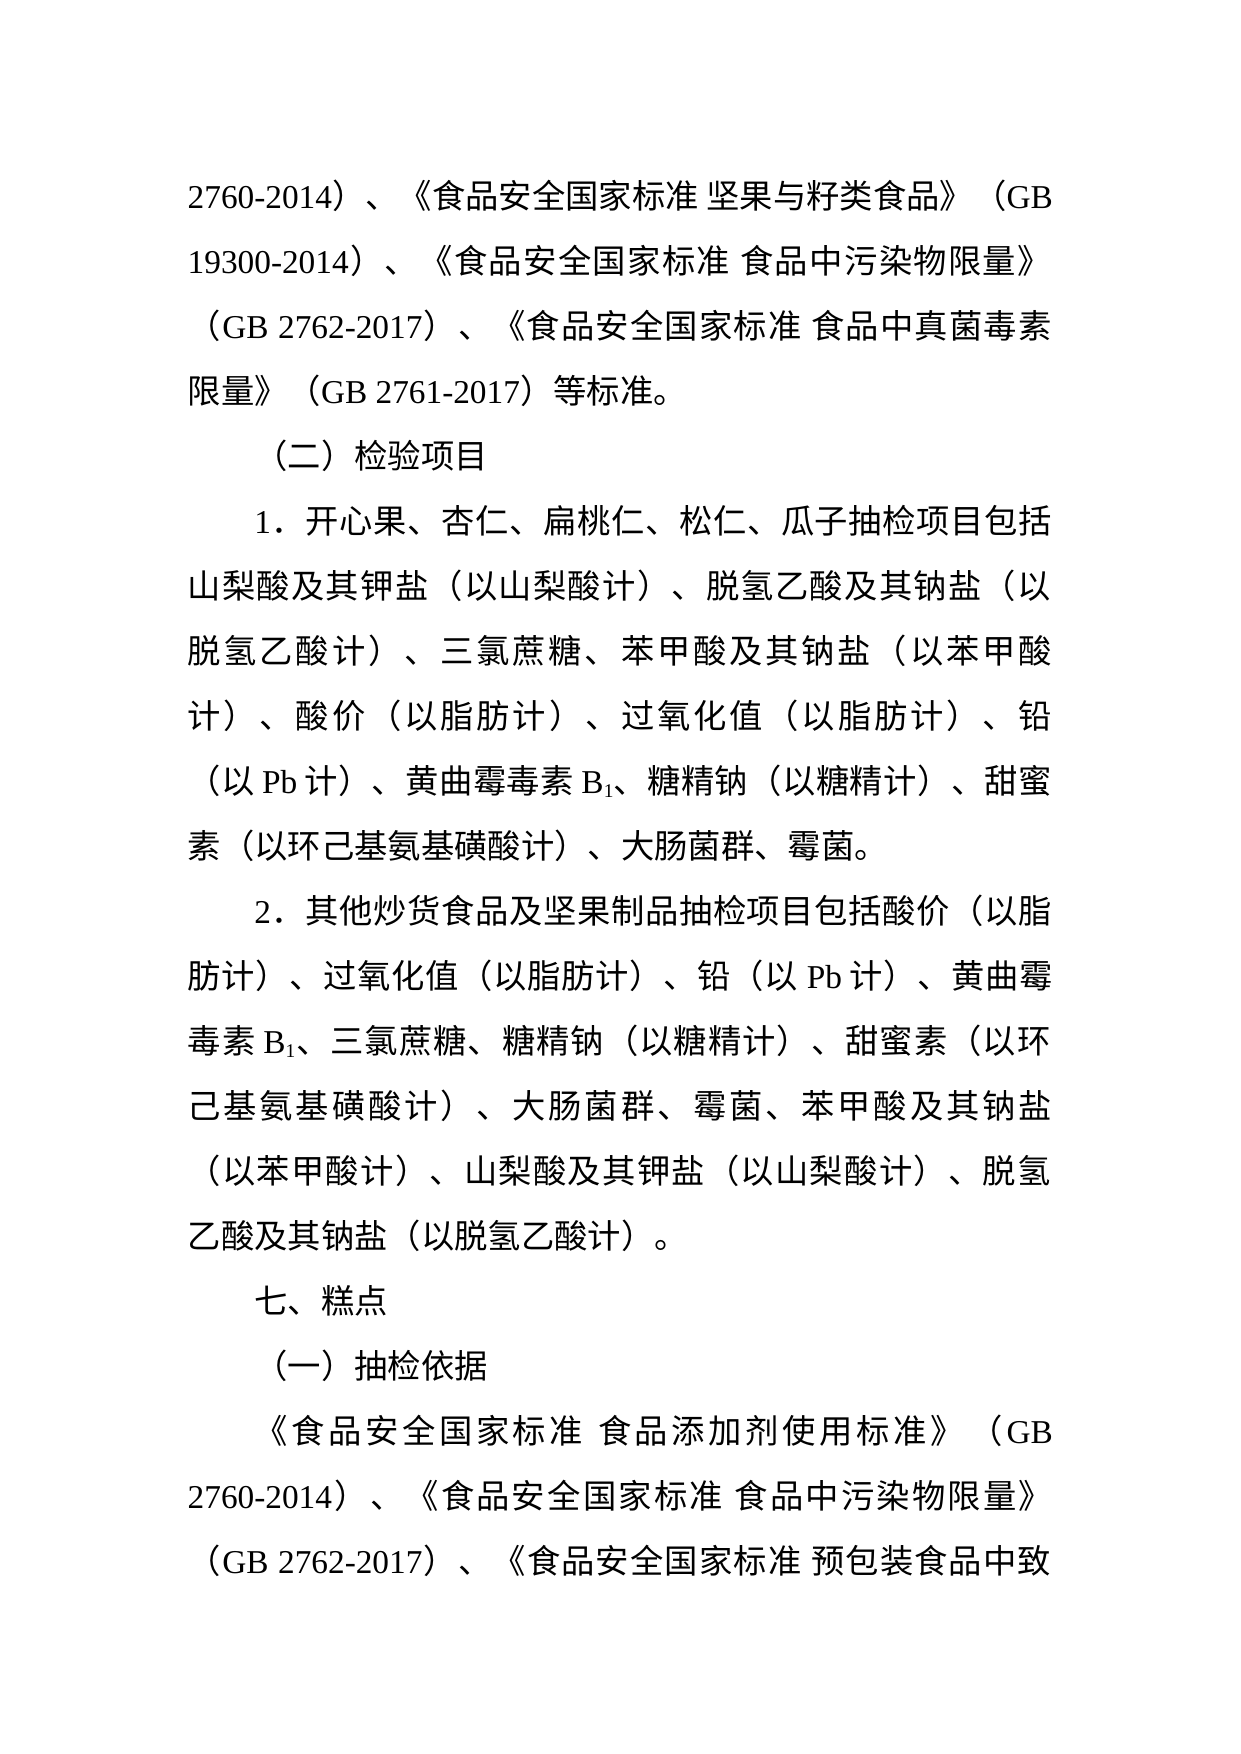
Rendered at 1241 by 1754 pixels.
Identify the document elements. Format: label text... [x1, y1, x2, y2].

list 2．其他炒货食品及坚果制品抽检项目包括酸价（以脂肪计）、过氧化值（以脂肪计）、铅（以Pb计）、黄曲霉毒素B1、三氯蔗糖、糖精钠（以糖精计）、甜蜜素（以环己基氨基磺酸计）、大肠菌群、霉菌、苯甲酸及其钠盐（以苯甲酸计）、山梨酸及其钾盐（以山梨酸计）、脱氢乙酸及其钠盐（以脱氢乙酸计）。 [187, 877, 1053, 1267]
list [187, 1397, 1053, 1592]
text （一）抽检依据 [254, 1332, 1053, 1397]
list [187, 162, 1053, 422]
text （二）检验项目 [187, 422, 1053, 487]
list 七、糕点 [187, 1267, 1053, 1332]
list 1．开心果、杏仁、扁桃仁、松仁、瓜子抽检项目包括山梨酸及其钾盐（以山梨酸计）、脱氢乙酸及其钠盐（以脱氢乙酸计）、三氯蔗糖、苯甲酸及其钠盐（以苯甲酸计）、酸价（以脂肪计）、过氧化值（以脂肪计）、铅（以Pb计）、黄曲霉毒素B1、糖精钠（以糖精计）、甜蜜素（以环己基氨基磺酸计）、大肠菌群、霉菌。 [187, 487, 1053, 877]
